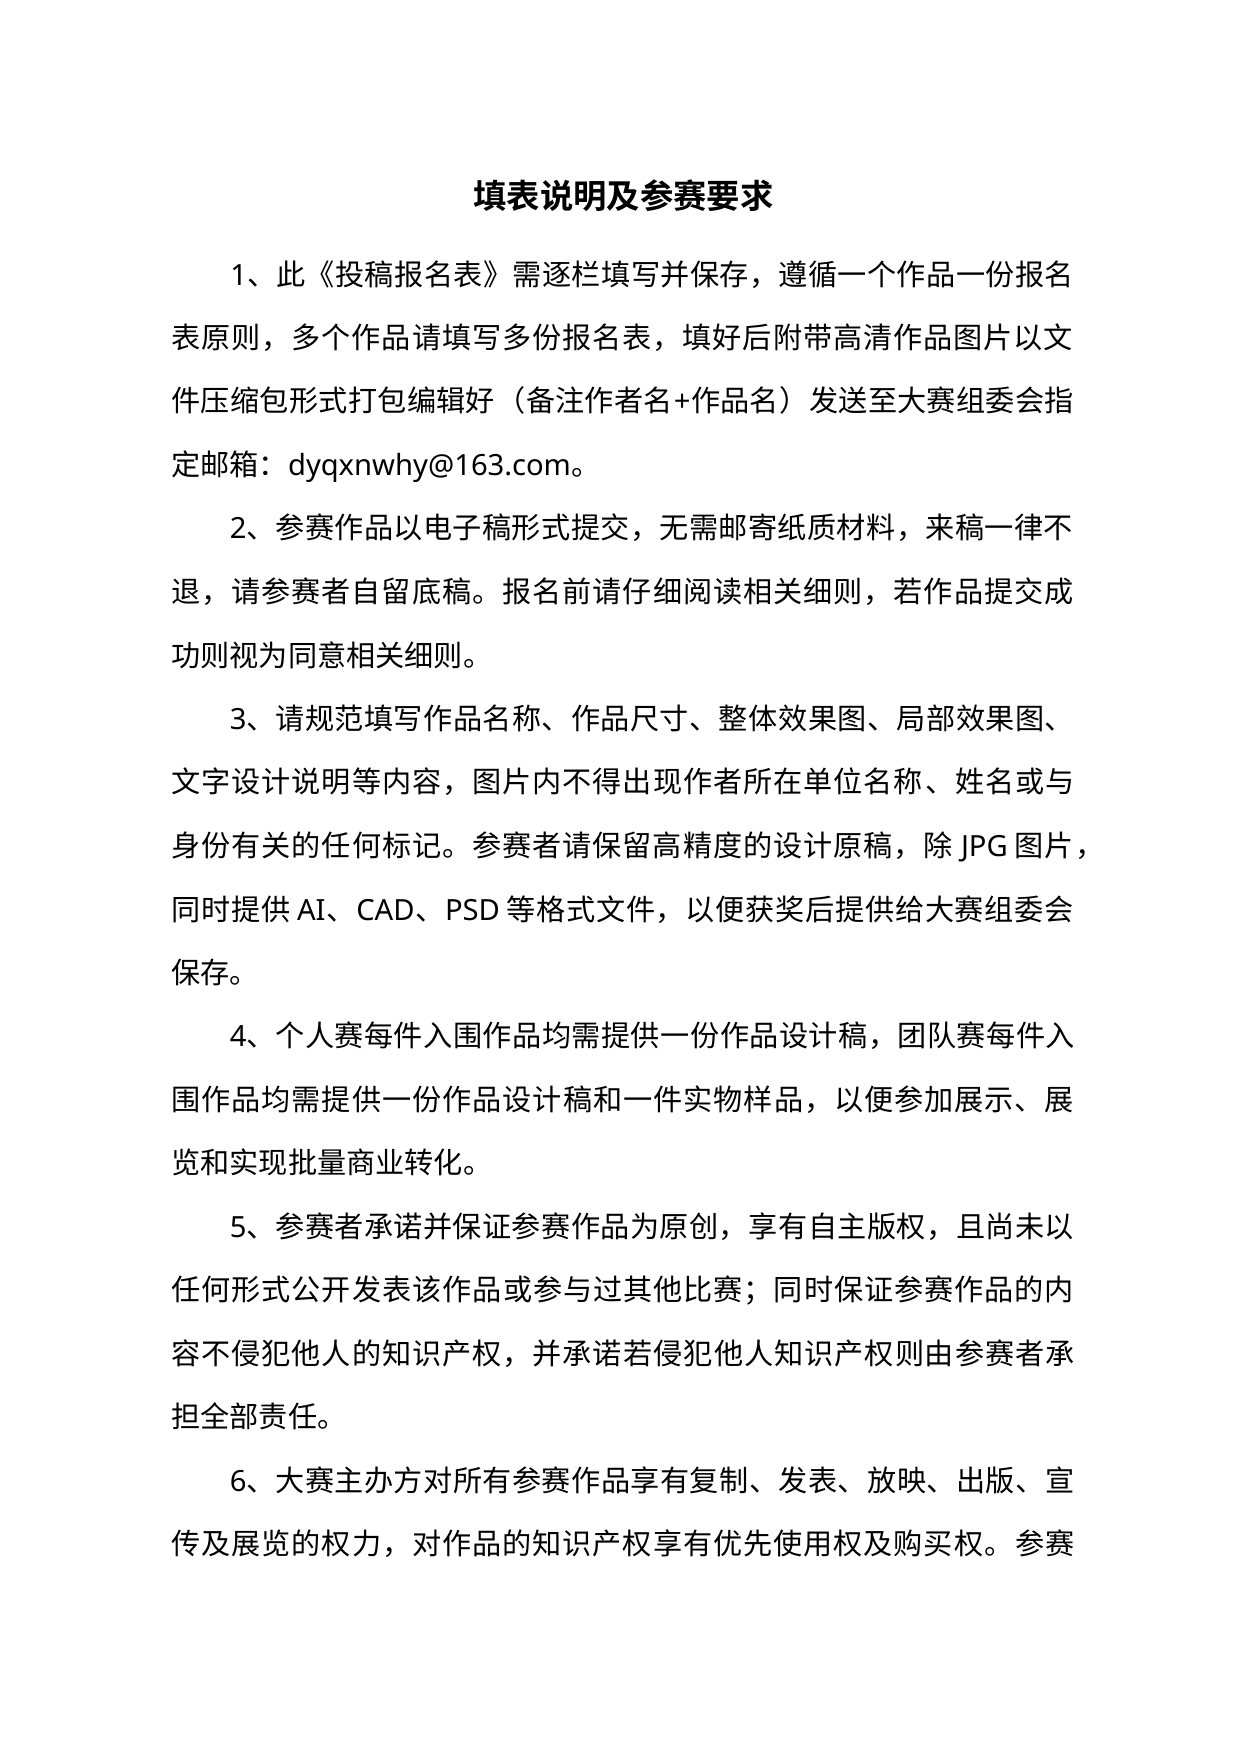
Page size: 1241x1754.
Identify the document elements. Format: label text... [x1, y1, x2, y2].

list 个人赛每件入围作品均需提供一份作品设计稿，团队赛每件入围作品均需提供一份作品设计稿和一件实物样品，以便参加展示、展览和实现批量商业转化。 [171, 1013, 1075, 1182]
list 请规范填写作品名称、作品尺寸、整体效果图、局部效果图、文字设计说明等内容，图片内不得出现作者所在单位名称、姓名或与身份有关的任何标记。参赛者请保留高精度的设计原稿，除JPG图片，同时提供AI、CAD、PSD等格式文件，以便获奖后提供给大赛组委会保存。 [171, 696, 1075, 992]
list 参赛者承诺并保证参赛作品为原创，享有自主版权，且尚未以任何形式公开发表该作品或参与过其他比赛；同时保证参赛作品的内容不侵犯他人的知识产权，并承诺若侵犯他人知识产权则由参赛者承担全部责任。 [171, 1203, 1075, 1436]
list 此《投稿报名表》需逐栏填写并保存，遵循一个作品一份报名表原则，多个作品请填写多份报名表，填好后附带高清作品图片以文件压缩包形式打包编辑好（备注作者名+作品名）发送至大赛组委会指定邮箱：dyqxnwhy@163.com。 [171, 251, 1075, 484]
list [171, 1457, 1075, 1563]
list 参赛作品以电子稿形式提交，无需邮寄纸质材料，来稿一律不退，请参赛者自留底稿。报名前请仔细阅读相关细则，若作品提交成功则视为同意相关细则。 [171, 505, 1075, 674]
text 填表说明及参赛要求 [171, 162, 1075, 227]
